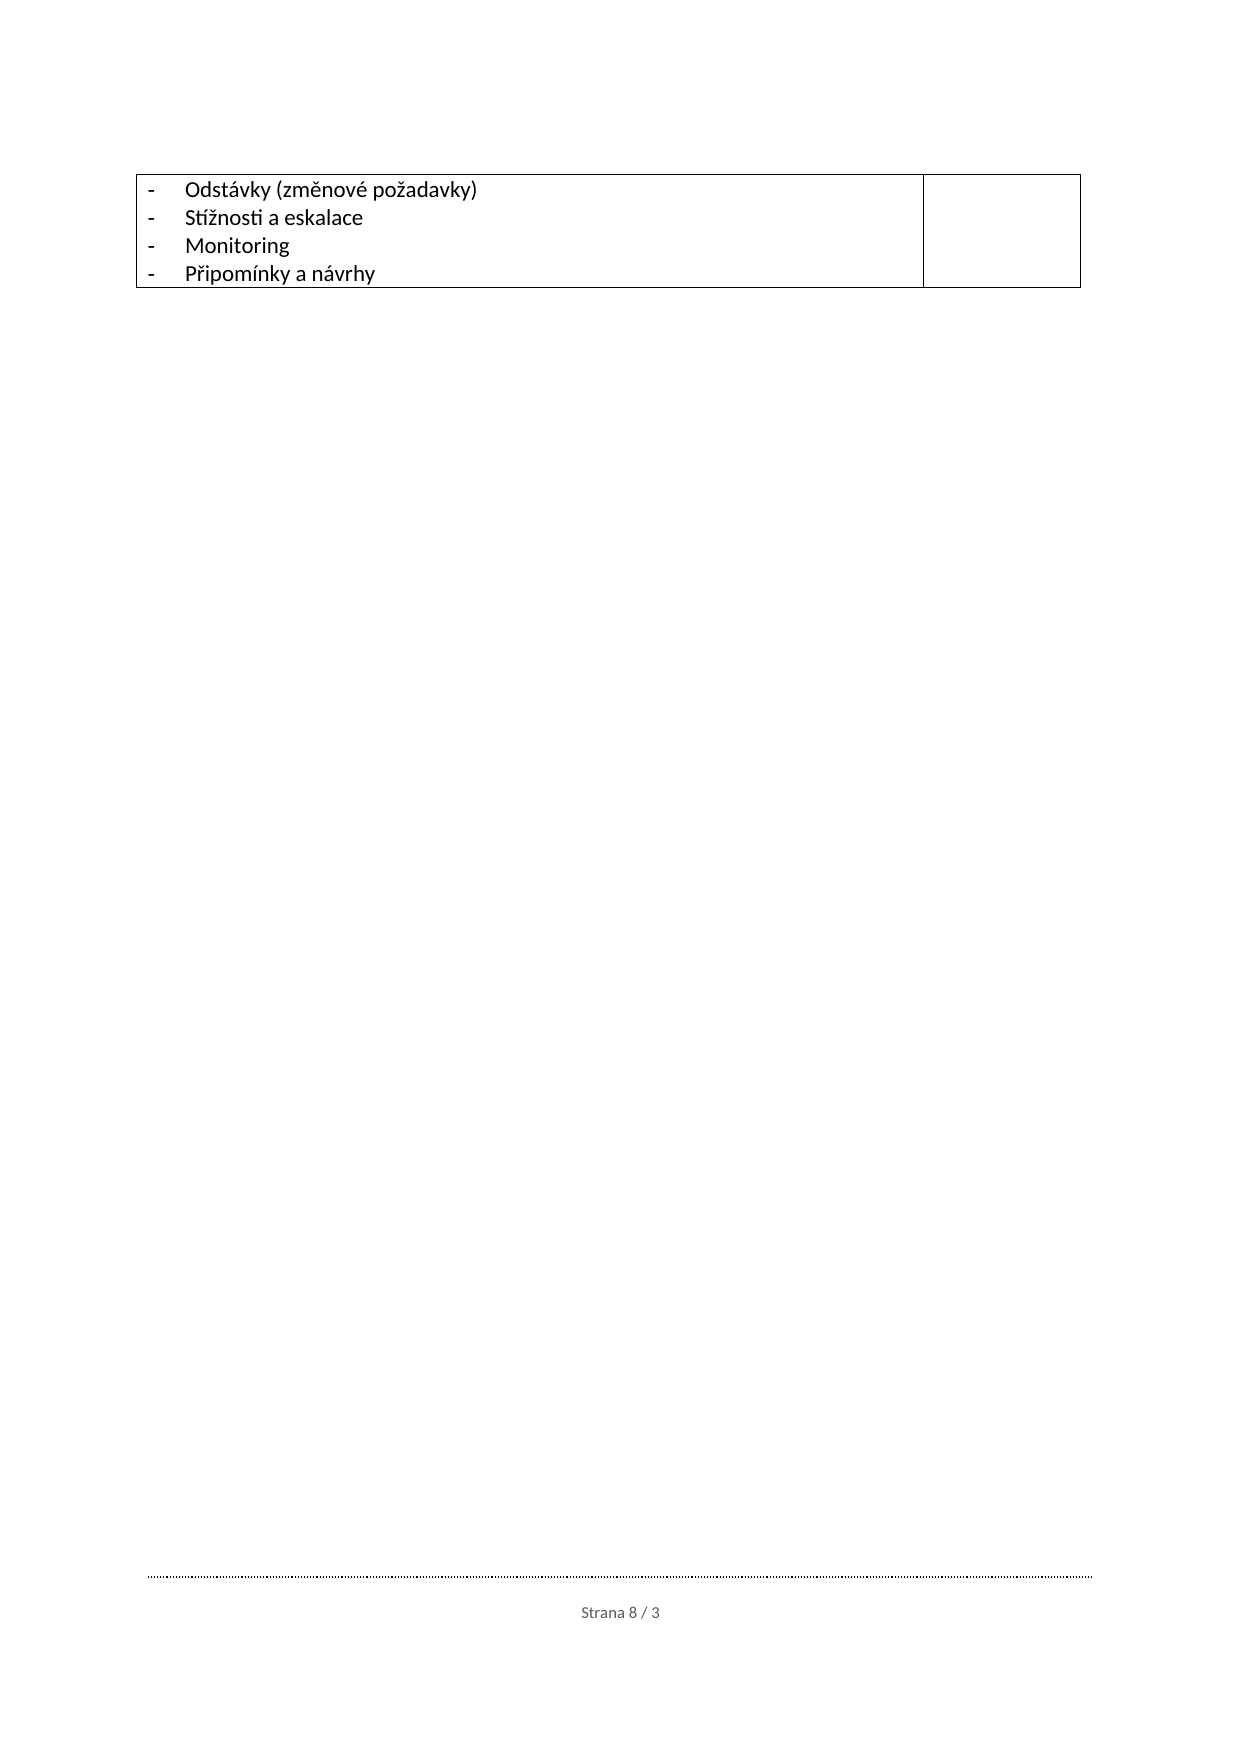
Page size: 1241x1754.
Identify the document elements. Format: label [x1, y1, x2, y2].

table_cell [137, 175, 923, 287]
table_cell [924, 175, 1080, 287]
